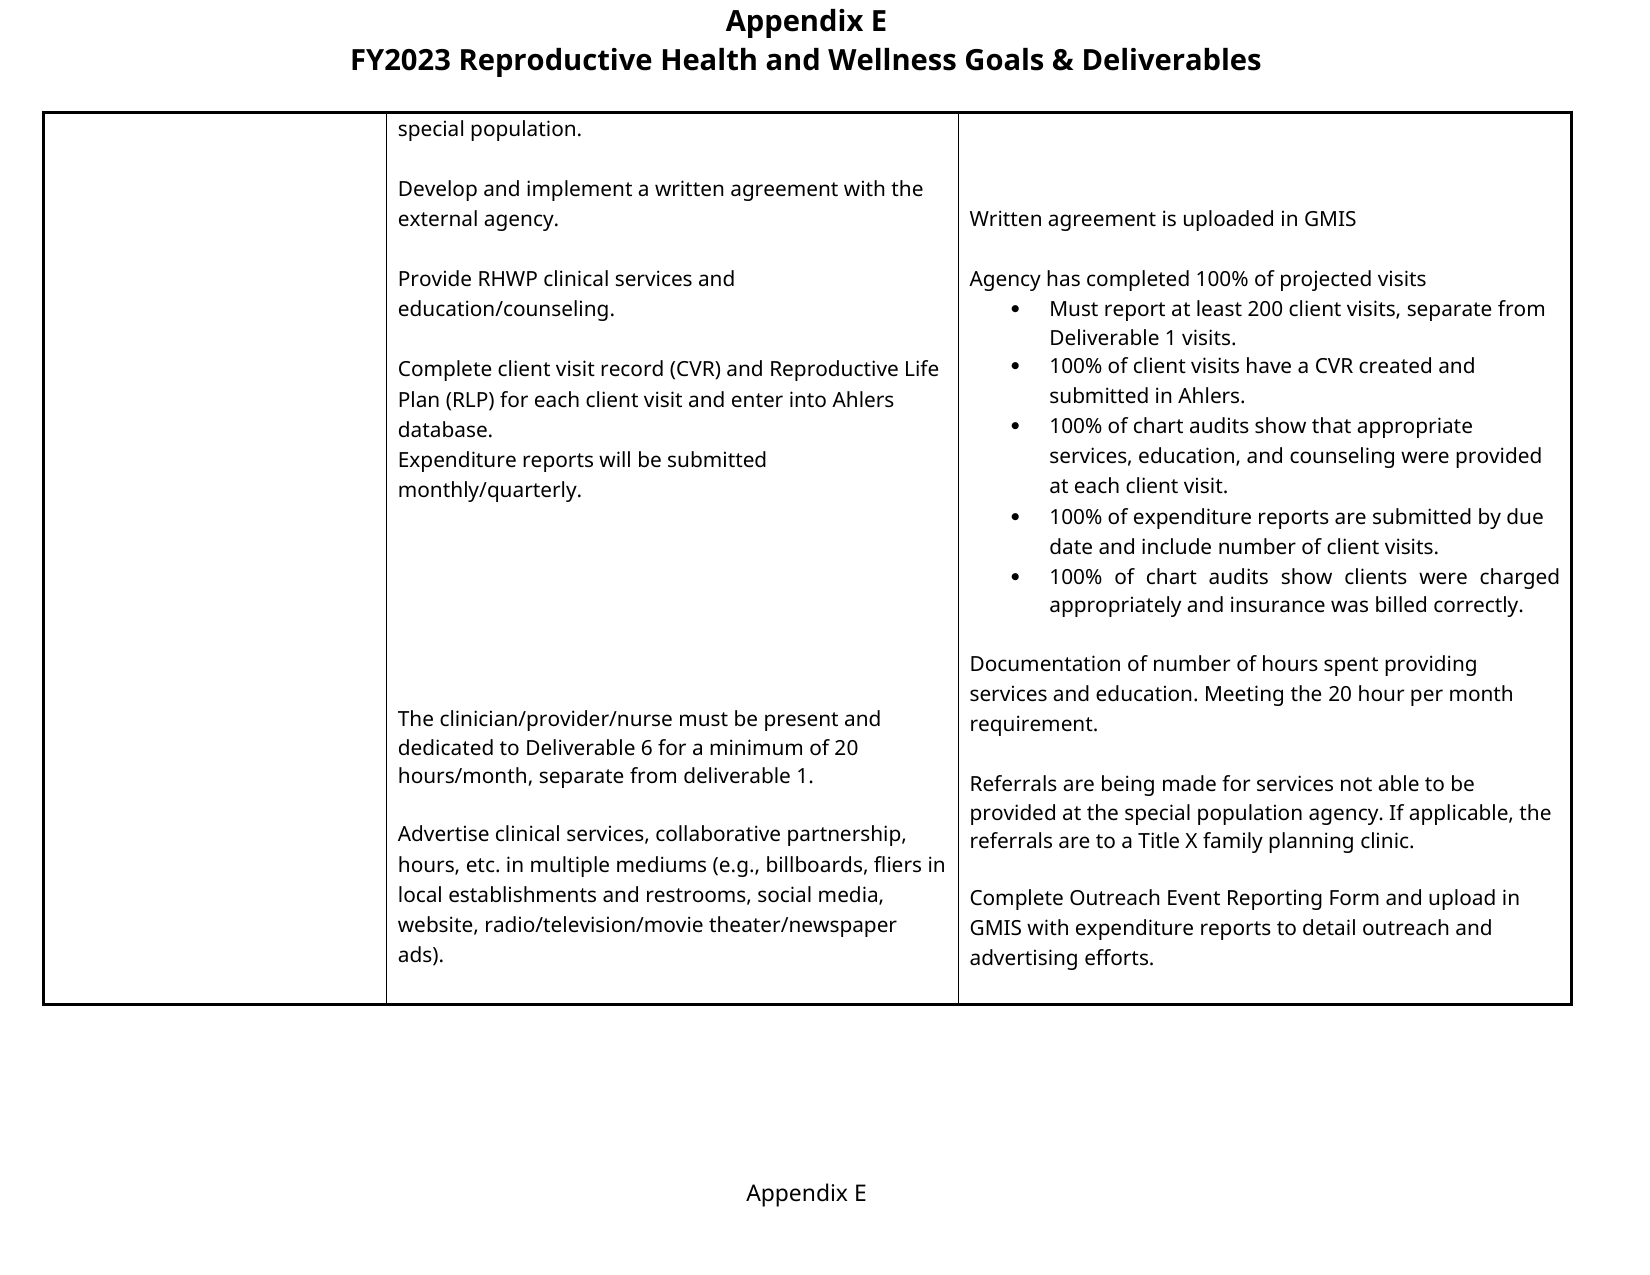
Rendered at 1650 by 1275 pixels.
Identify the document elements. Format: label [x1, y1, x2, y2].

table_cell [959, 114, 1570, 1003]
table_cell [45, 114, 386, 1003]
table_cell [387, 114, 958, 1003]
